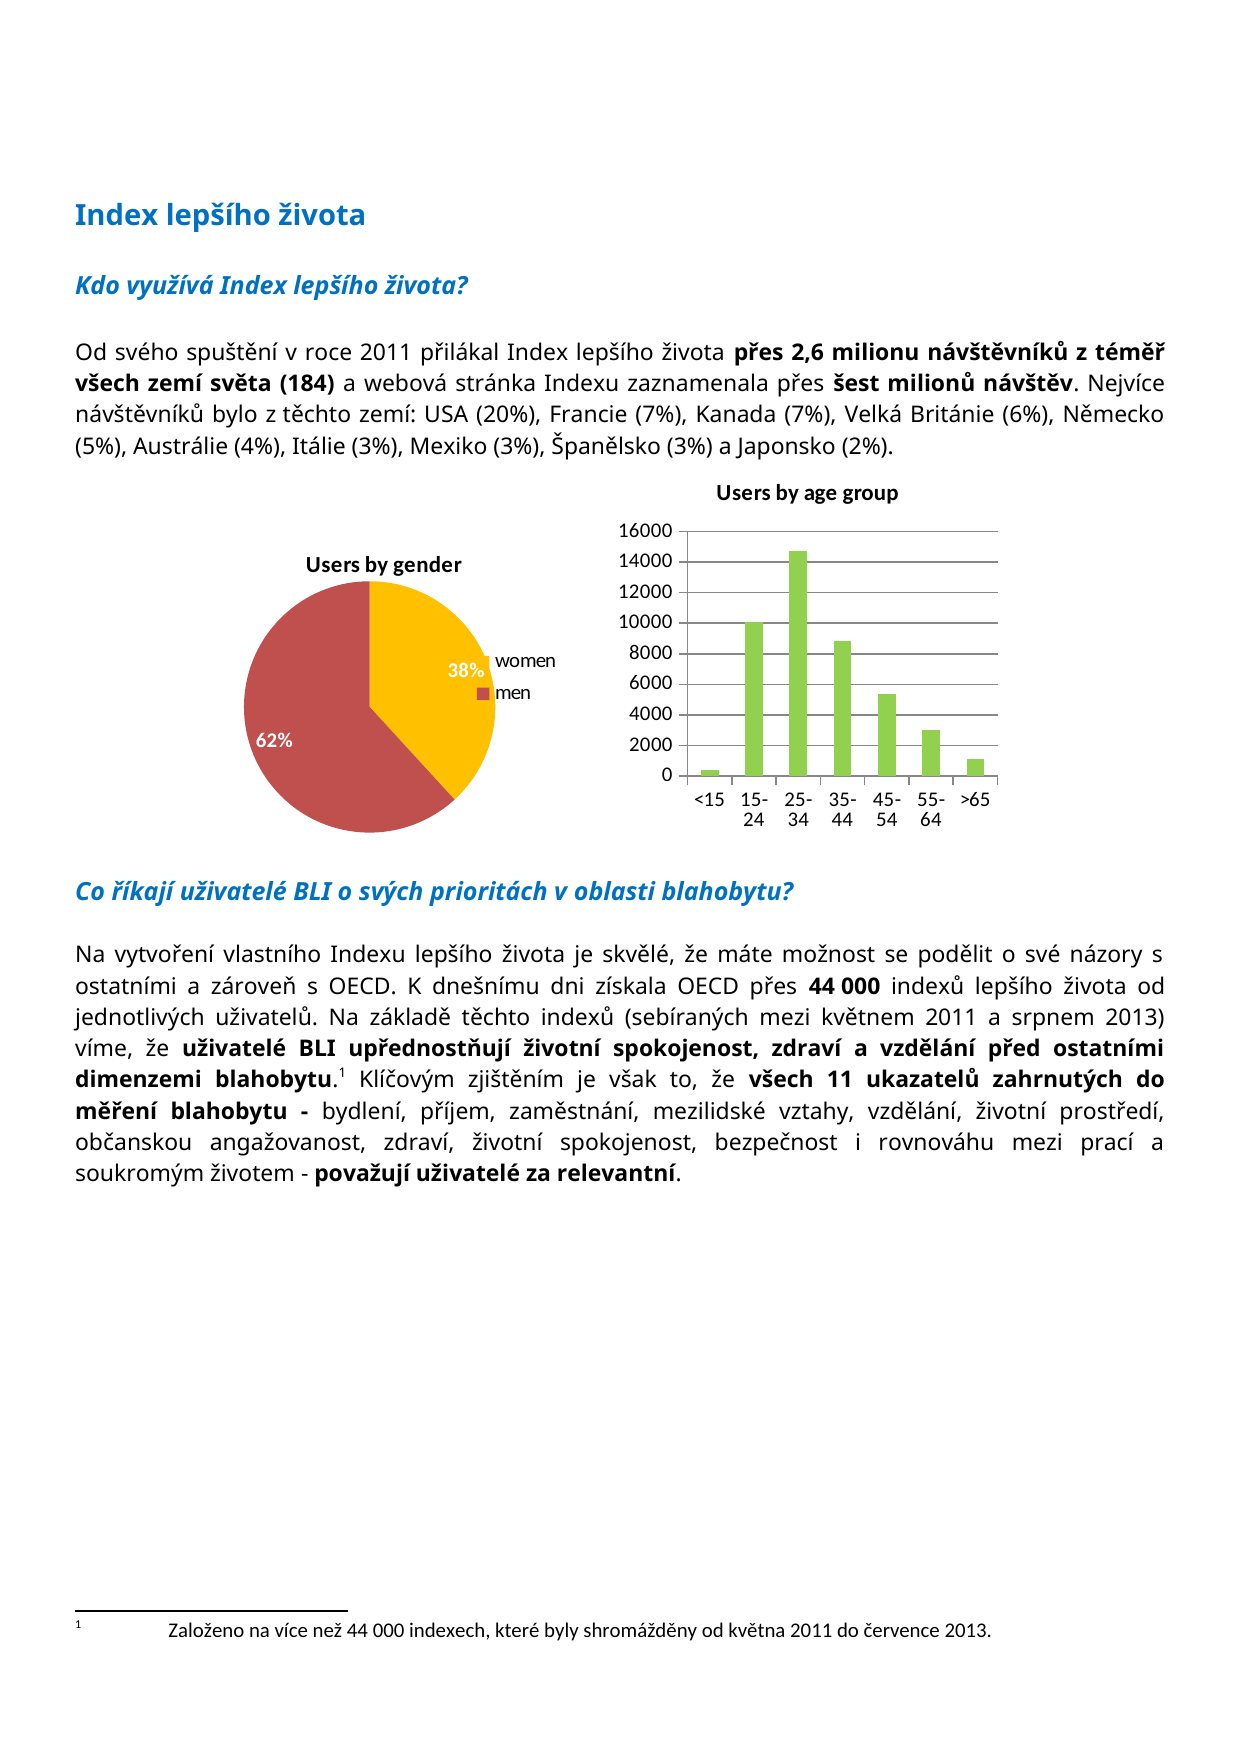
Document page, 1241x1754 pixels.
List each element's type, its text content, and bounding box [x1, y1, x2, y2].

text Index lepšího života [75, 194, 1165, 234]
text Co říkají uživatelé BLI o svých prioritách v oblasti blahobytu? [75, 873, 1165, 907]
text Kdo využívá Index lepšího života? [75, 268, 1165, 302]
text Na vytvoření vlastního Indexu lepšího života je skvělé, že máte možnost se podělit o své názory s ostatními a zároveň s OECD. K dnešnímu dni získala OECD přes 44 000 indexů lepšího života od jednotlivých uživatelů. Na základě těchto indexů (sebíraných mezi květnem 2011 a srpnem 2013) víme, že uživatelé BLI upřednostňují životní spokojenost, zdraví a vzdělání před ostatními dimenzemi blahobytu. Klíčovým zjištěním je však to, že všech 11 ukazatelů zahrnutých do měření blahobytu - bydlení, příjem, zaměstnání, mezilidské vztahy, vzdělání, životní prostředí, občanskou angažovanost, zdraví, životní spokojenost, bezpečnost i rovnováhu mezi prací a soukromým životem - považují uživatelé za relevantní. [75, 938, 1165, 1188]
text Od svého spuštění v roce 2011 přilákal Index lepšího života přes 2,6 milionu návštěvníků z téměř všech zemí světa (184) a webová stránka Indexu zaznamenala přes šest milionů návštěv. Nejvíce návštěvníků bylo z těchto zemí: USA (20%), Francie (7%), Kanada (7%), Velká Británie (6%), Německo (5%), Austrálie (4%), Itálie (3%), Mexiko (3%), Španělsko (3%) a Japonsko (2%). [75, 336, 1165, 461]
